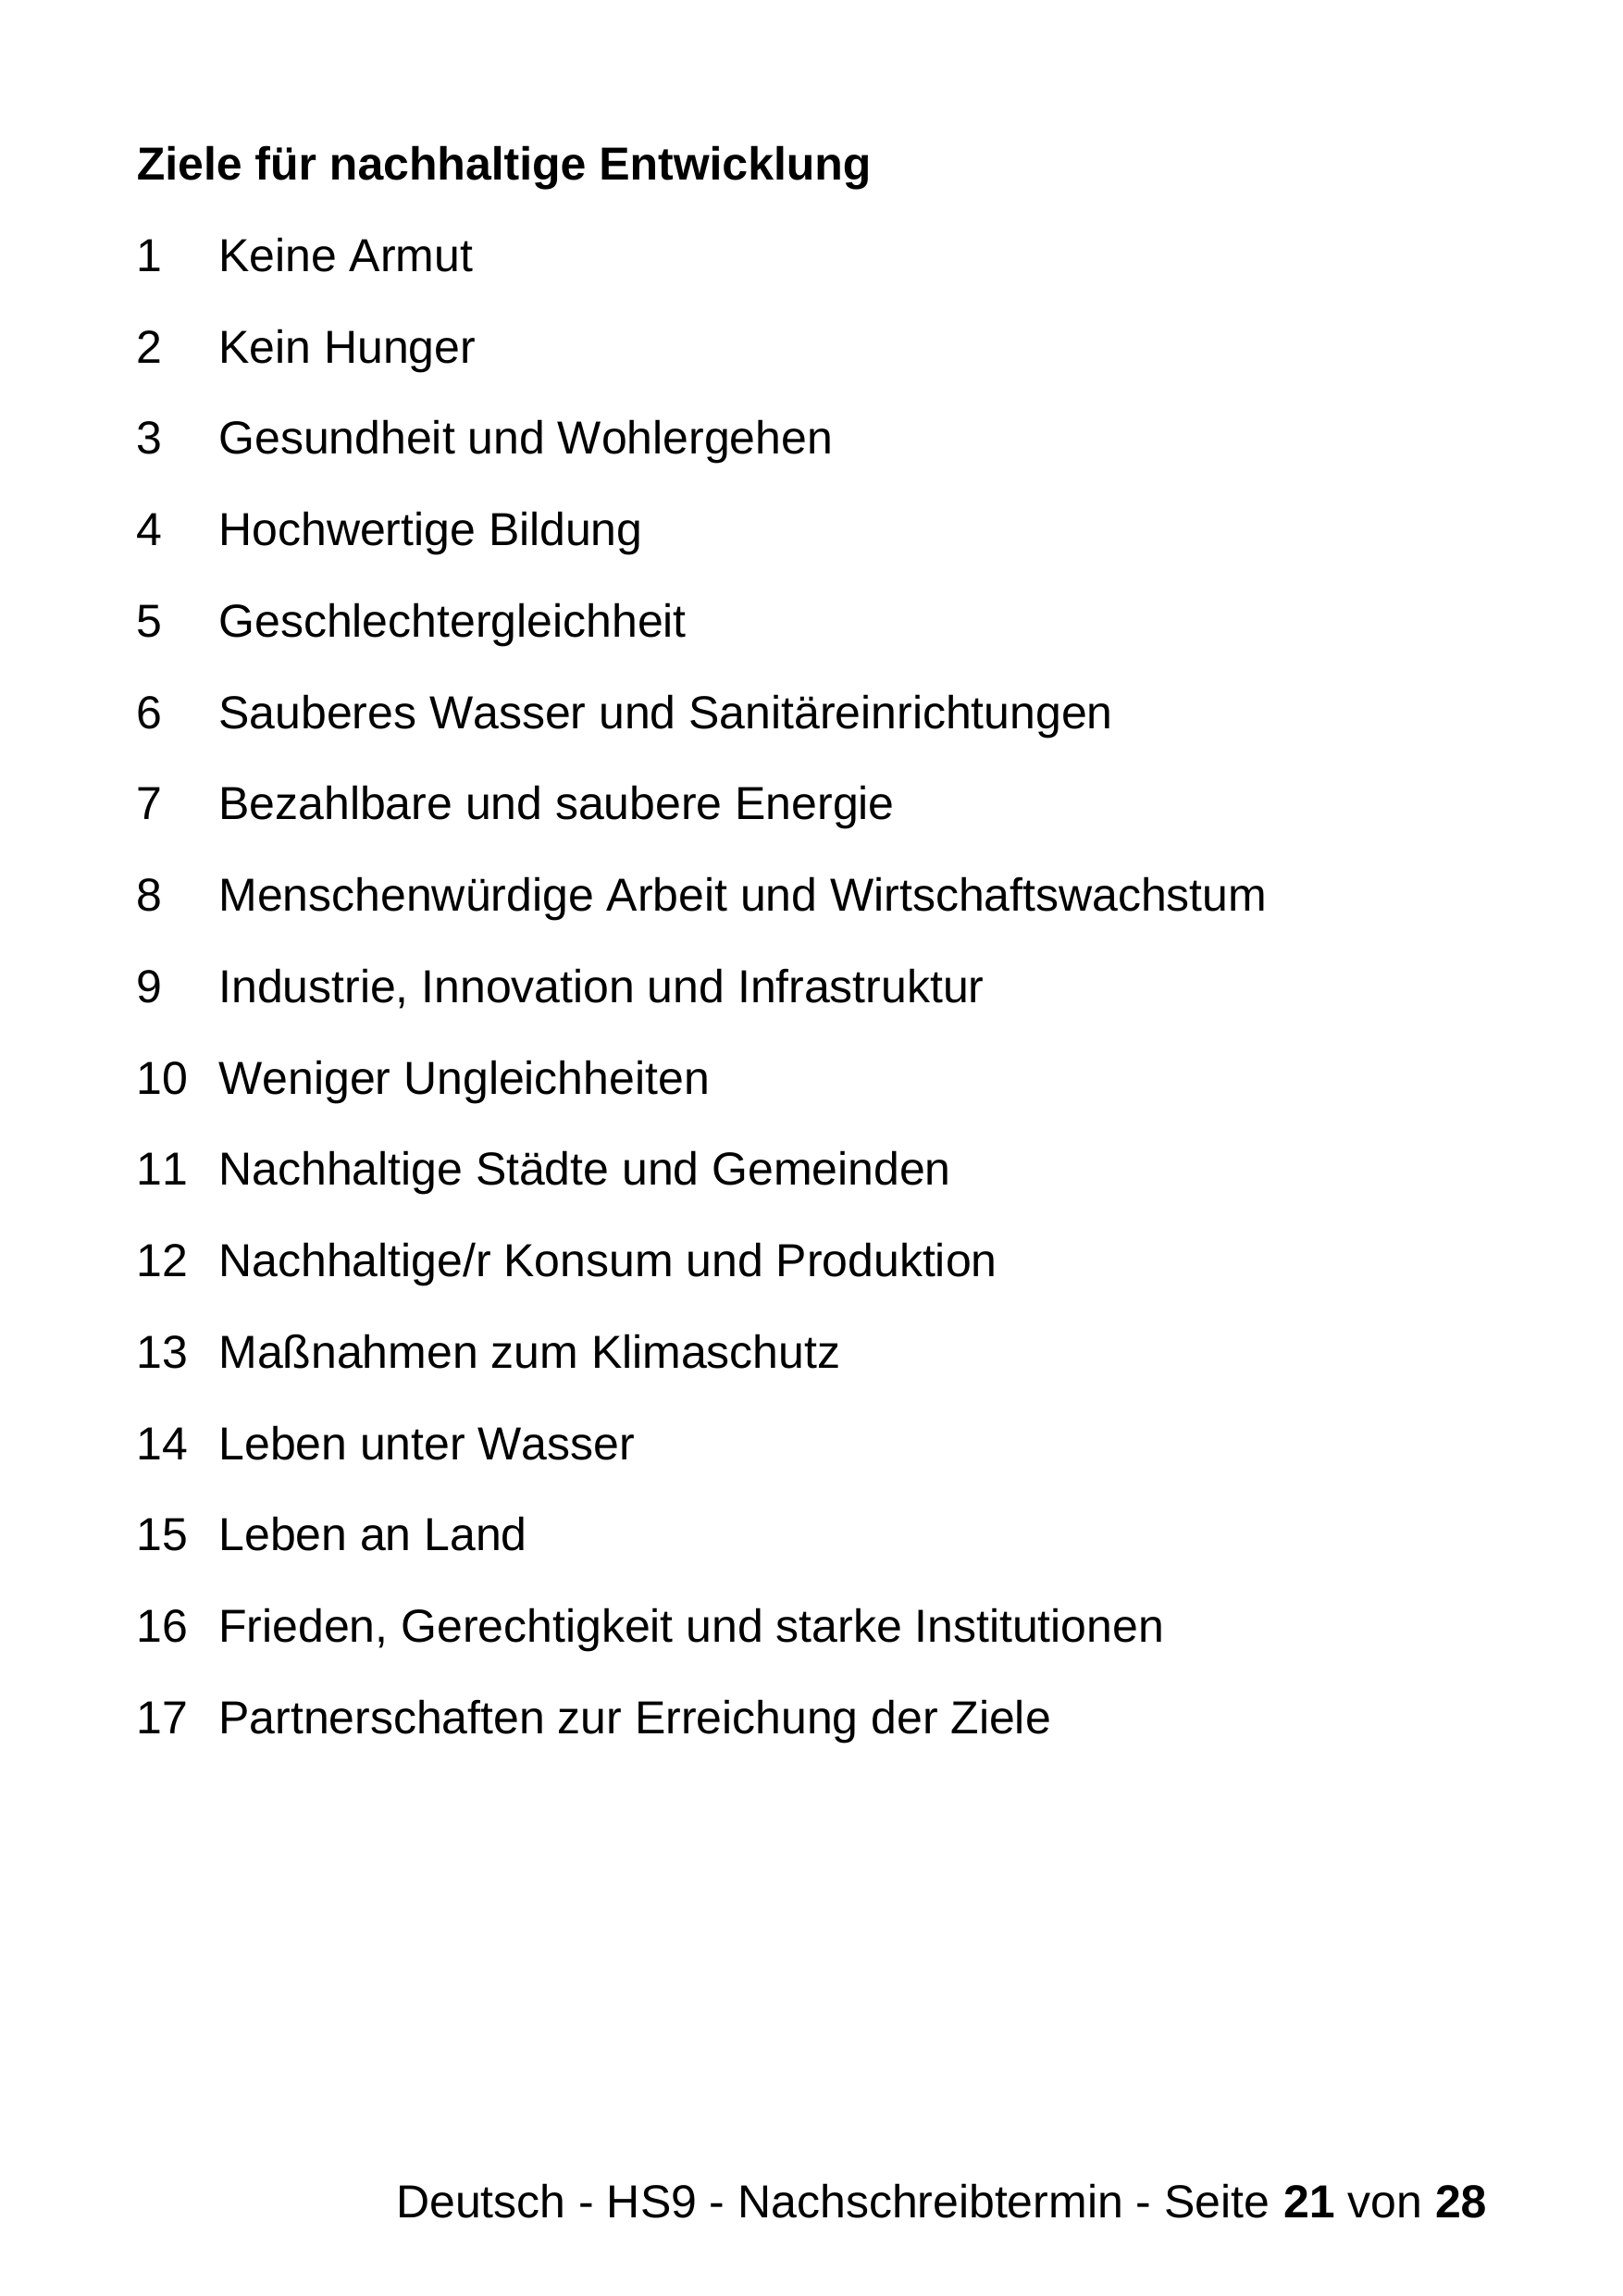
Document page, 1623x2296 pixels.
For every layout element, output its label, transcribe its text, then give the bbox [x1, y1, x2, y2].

list 16 Frieden, Gerechtigkeit und starke Institutionen [137, 1599, 1486, 1652]
list 3 Gesundheit und Wohlergehen [137, 411, 1486, 464]
list 2 Kein Hunger [137, 319, 1486, 373]
list 14 Leben unter Wasser [137, 1416, 1486, 1470]
list 10 Weniger Ungleichheiten [137, 1050, 1486, 1104]
list 1 Keine Armut [137, 228, 1486, 281]
list 7 Bezahlbare und saubere Energie [137, 776, 1486, 829]
list 11 Nachhaltige Städte und Gemeinden [137, 1142, 1486, 1195]
list 4 Hochwertige Bildung [137, 503, 1486, 555]
list 17 Partnerschaften zur Erreichung der Ziele [137, 1690, 1486, 1744]
list 12 Nachhaltige/r Konsum und Produktion [137, 1234, 1486, 1286]
text Ziele für nachhaltige Entwicklung [137, 137, 1486, 190]
list 5 Geschlechtergleichheit [137, 593, 1486, 647]
list 13 Maßnahmen zum Klimaschutz [137, 1324, 1486, 1378]
list 8 Menschenwürdige Arbeit und Wirtschaftswachstum [137, 868, 1486, 921]
list 9 Industrie, Innovation und Infrastruktur [137, 959, 1486, 1012]
list 15 Leben an Land [137, 1508, 1486, 1560]
list 6 Sauberes Wasser und Sanitäreinrichtungen [137, 685, 1486, 738]
